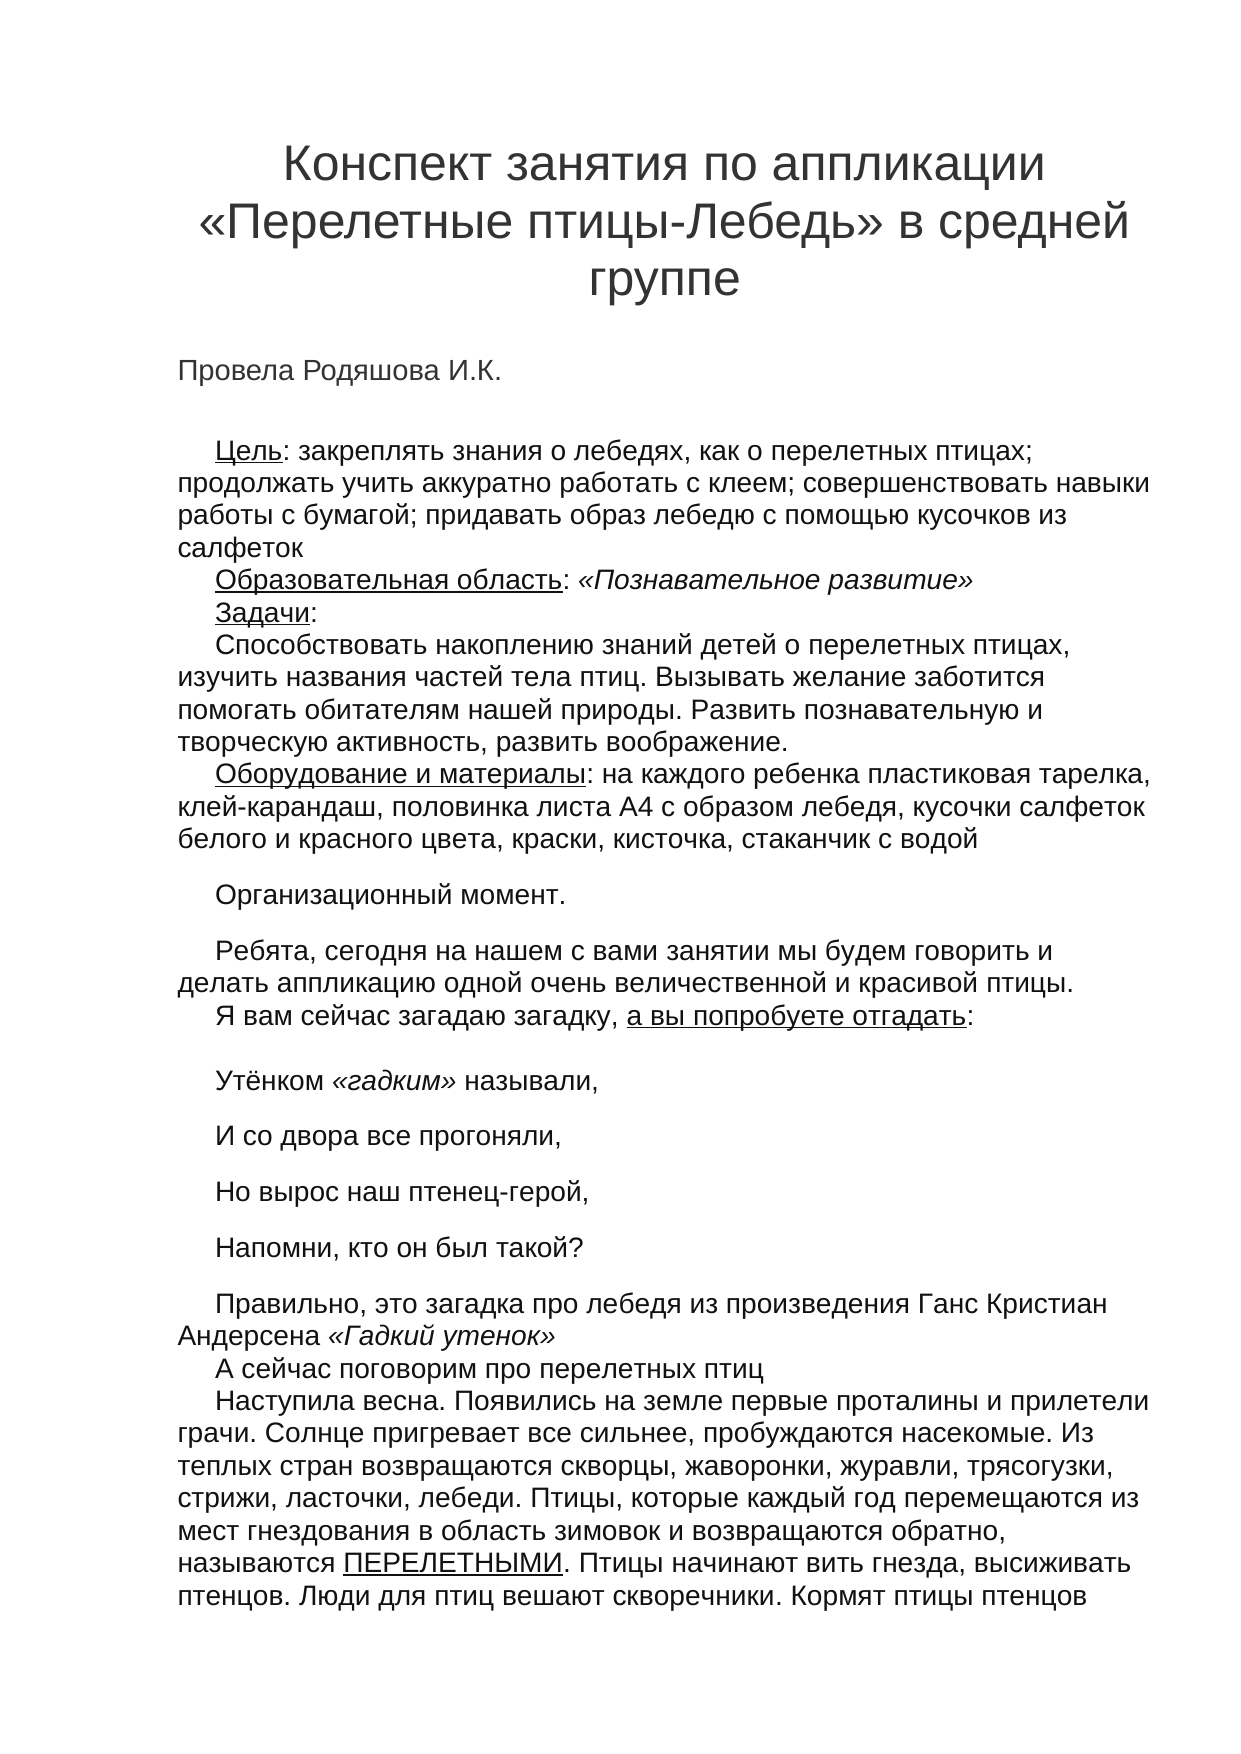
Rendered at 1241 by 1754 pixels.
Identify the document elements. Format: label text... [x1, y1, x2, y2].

text Оборудование и материалы: на каждого ребенка пластиковая тарелка, клей-карандаш, половинка листа А4 с образом лебедя, кусочки салфеток белого и красного цвета, краски, кисточка, стаканчик с водой [177, 757, 1152, 855]
text Цель: закреплять знания о лебедях, как о перелетных птицах; продолжать учить аккуратно работать с клеем; совершенствовать навыки работы с бумагой; придавать образ лебедю с помощью кусочков из салфеток [177, 433, 1152, 563]
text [177, 1384, 1152, 1611]
text Напомни, кто он был такой? [177, 1231, 1152, 1263]
text Способствовать накоплению знаний детей о перелетных птицах, изучить названия частей тела птиц. Вызывать желание заботится помогать обитателям нашей природы. Развить познавательную и творческую активность, развить воображение. [177, 628, 1152, 757]
text Образовательная область: «Познавательное развитие» [177, 563, 1152, 596]
text Провела Родяшова И.К. [177, 353, 1152, 387]
text Правильно, это загадка про лебедя из произведения Ганс Кристиан Андерсена «Гадкий утенок» [177, 1287, 1152, 1352]
text Ребята, сегодня на нашем с вами занятии мы будем говорить и делать аппликацию одной очень величественной и красивой птицы. [177, 934, 1152, 999]
text Я вам сейчас загадаю загадку, а вы попробуете отгадать: [177, 999, 1152, 1031]
text Конспект занятия по аппликации «Перелетные птицы-Лебедь» в средней группе [177, 134, 1152, 306]
text А сейчас поговорим про перелетных птиц [177, 1352, 1152, 1384]
text Но вырос наш птенец-герой, [177, 1175, 1152, 1208]
text Утёнком «гадким» называли, [177, 1063, 1152, 1096]
text Организационный момент. [177, 878, 1152, 911]
text Задачи: [177, 596, 1152, 628]
text И со двора все прогоняли, [177, 1119, 1152, 1152]
